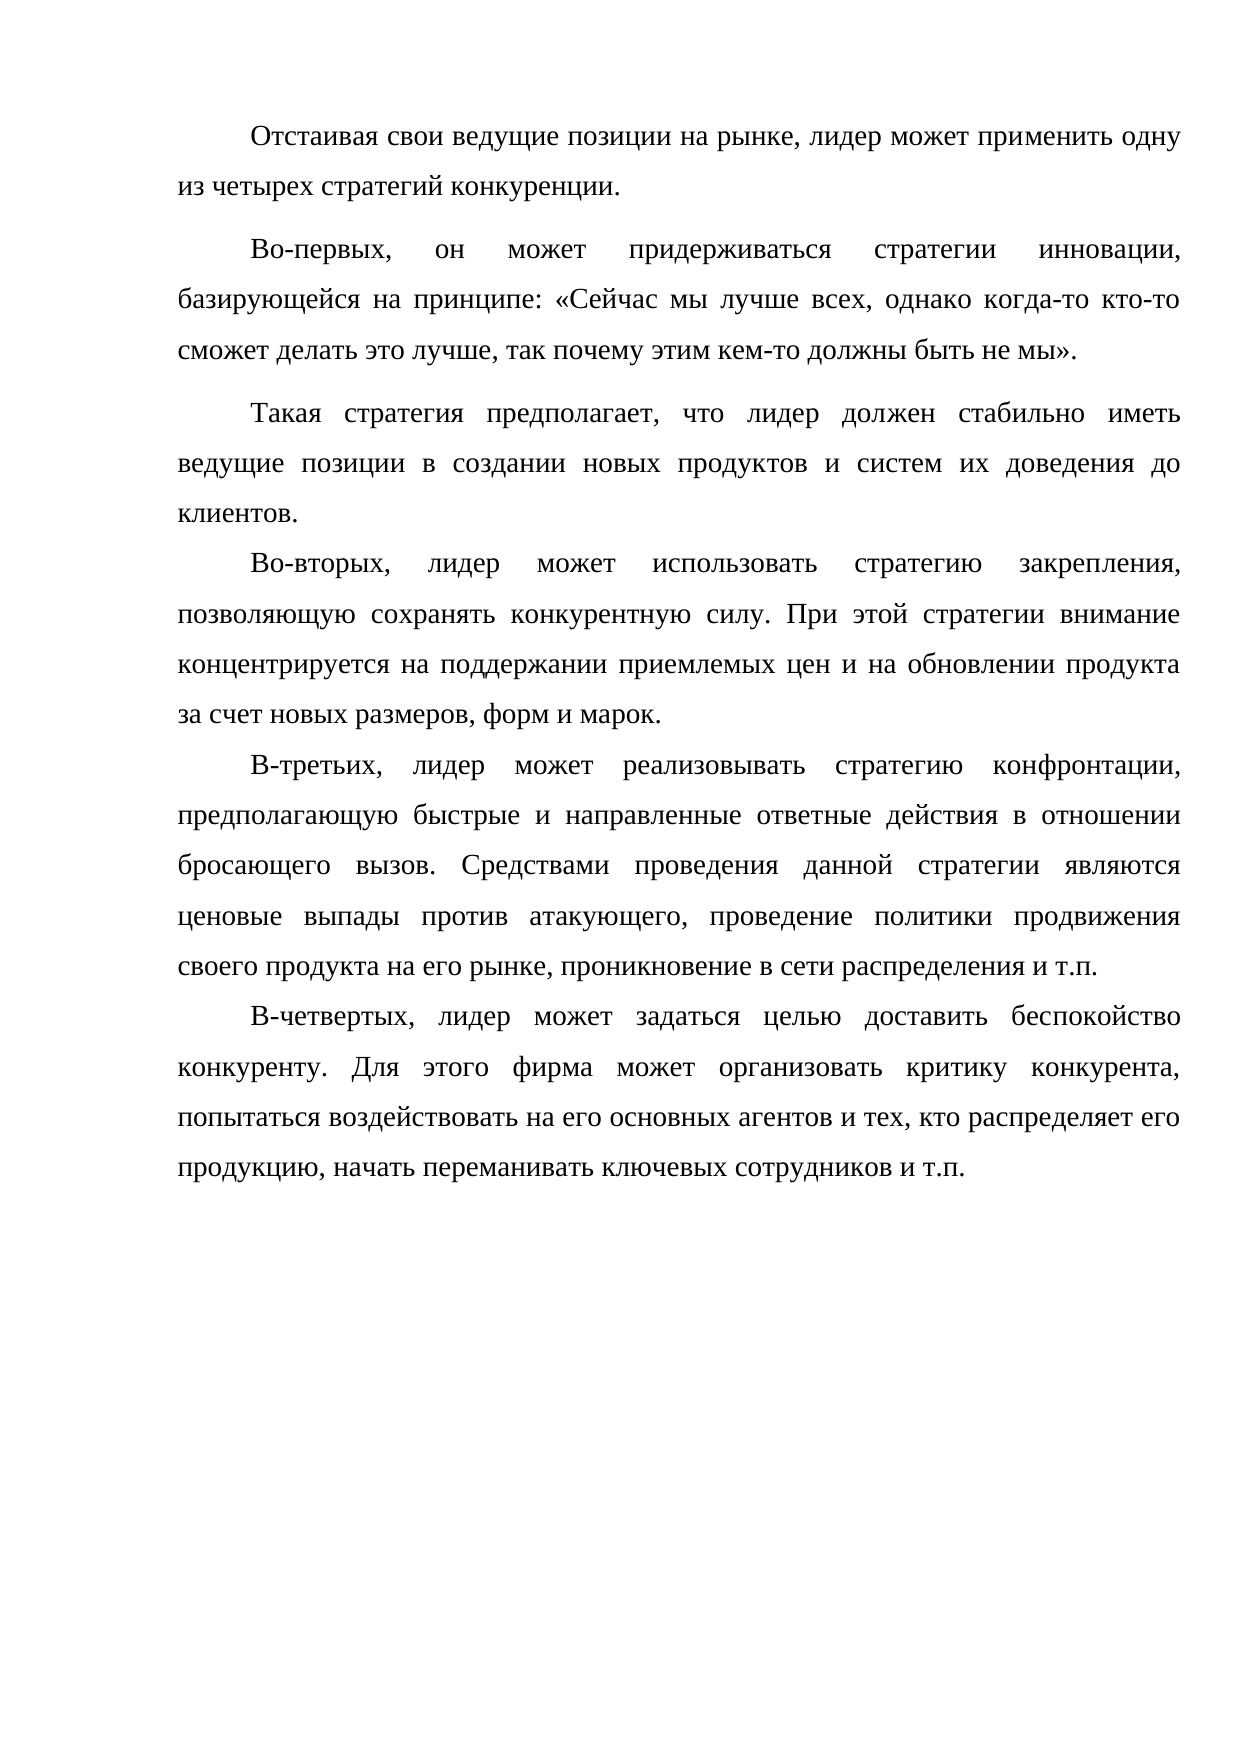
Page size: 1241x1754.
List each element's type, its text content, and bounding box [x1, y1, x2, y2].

text Во-вторых, лидер может использовать стратегию закрепления, позволяющую сохранять конкурентную силу. При этой стратегии внимание концентрируется на поддержании приемлемых цен и на обновлении продукта за счет новых размеров, форм и марок. [177, 546, 1181, 730]
text Такая стратегия предполагает, что лидер должен стабильно иметь ведущие позиции в создании новых продуктов и систем их доведения до клиентов. [177, 395, 1181, 529]
text В-четвертых, лидер может задаться целью доставить беспокойство конкуренту. Для этого фирма может организовать критику конкурента, попытаться воздействовать на его основных агентов и тех, кто распределяет его продукцию, начать переманивать ключевых сотрудников и т.п. [177, 998, 1181, 1183]
text Во-первых, он может придерживаться стратегии инновации, базирующейся на принципе: «Сейчас мы лучше всех, однако когда-то кто-то сможет делать это лучше, так почему этим кем-то должны быть не мы». [177, 231, 1181, 365]
text Отстаивая свои ведущие позиции на рынке, лидер может применить одну из четырех стратегий конкуренции. [177, 118, 1181, 202]
text В-третьих, лидер может реализовывать стратегию конфронтации, предполагающую быстрые и направленные ответные действия в отношении бросающего вызов. Средствами проведения данной стратегии являются ценовые выпады против атакующего, проведение политики продвижения своего продукта на его рынке, проникновение в сети распределения и т.п. [177, 747, 1181, 982]
